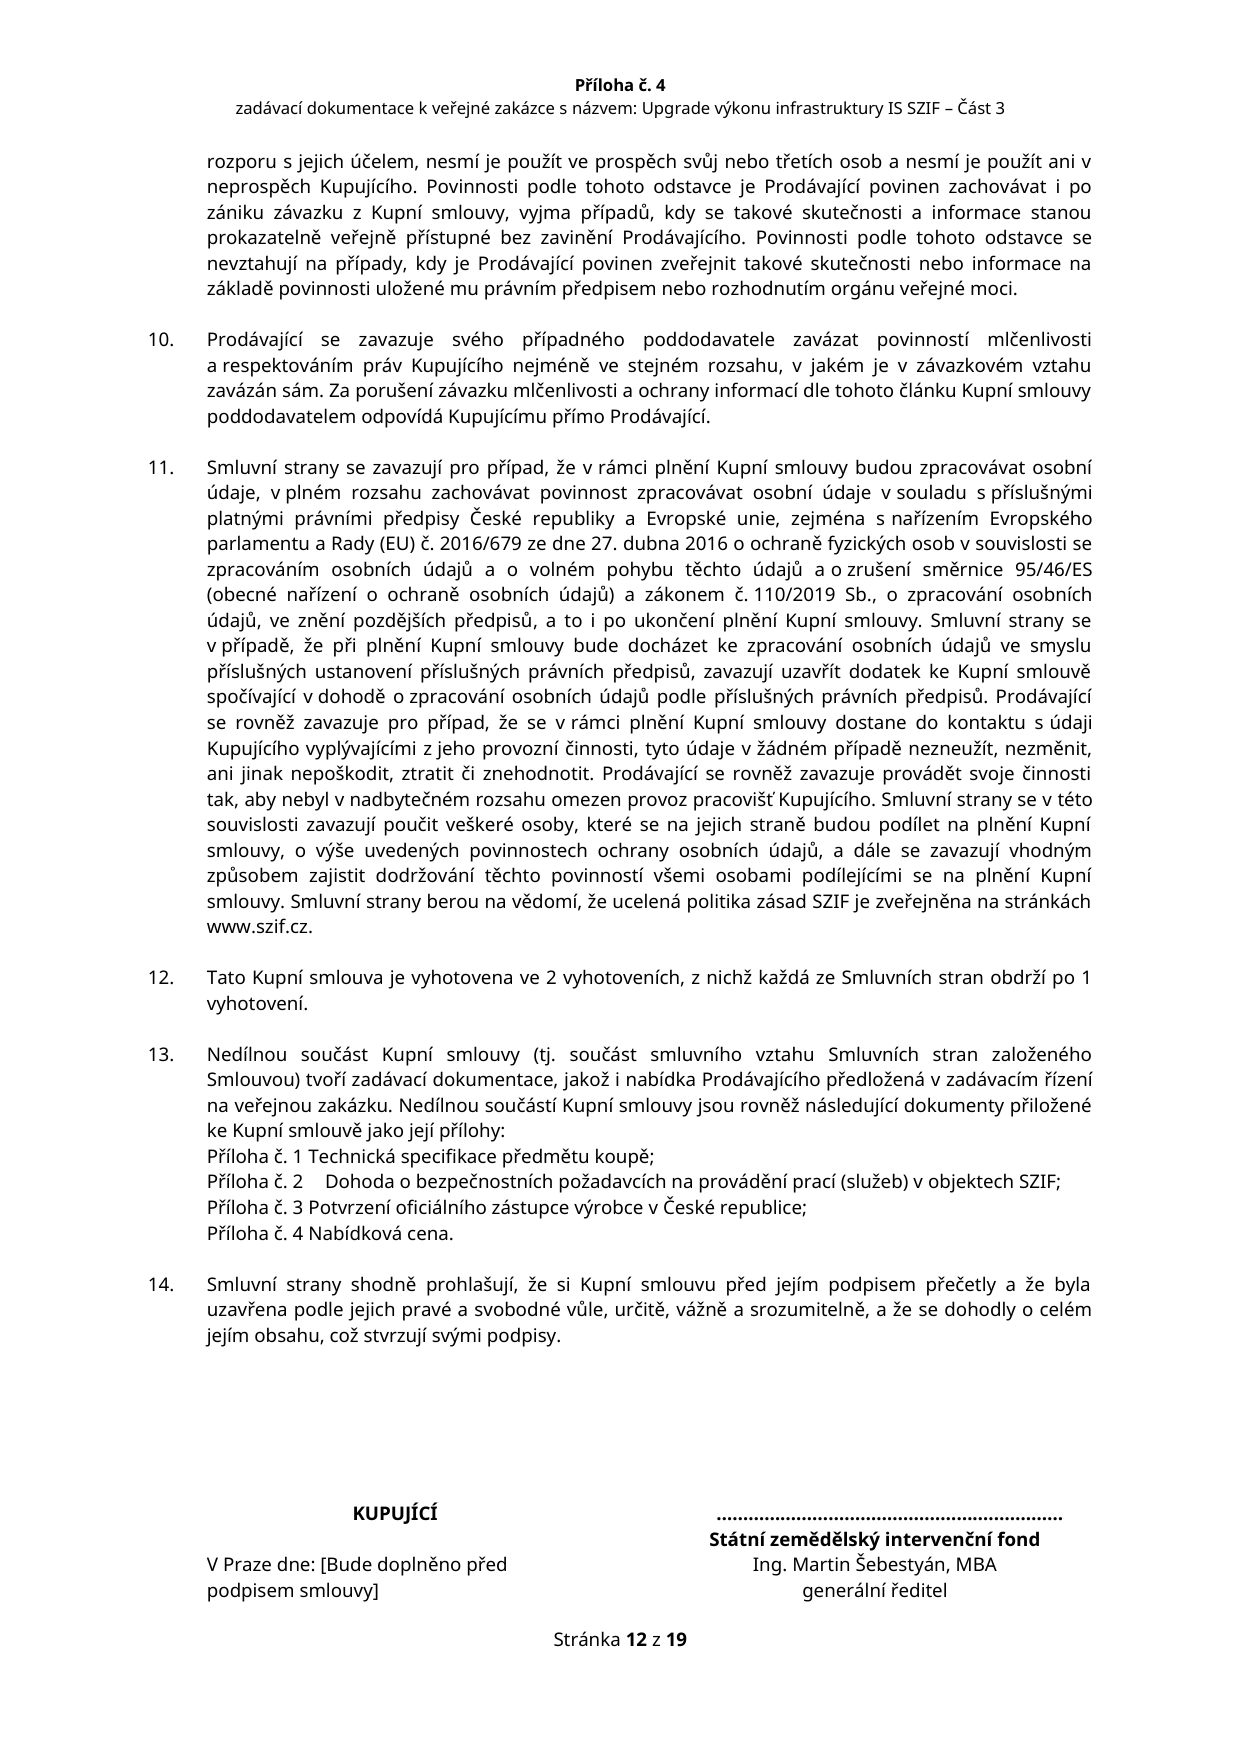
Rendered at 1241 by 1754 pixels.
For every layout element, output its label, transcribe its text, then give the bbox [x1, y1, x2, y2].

text Příloha č. 4 Nabídková cena. [207, 1220, 1093, 1245]
text generální ředitel [657, 1577, 1093, 1603]
list Smluvní strany se zavazují pro případ, že v rámci plnění Kupní smlouvy budou zpracovávat osobní údaje, v plném rozsahu zachovávat povinnost zpracovávat osobní údaje v souladu s příslušnými platnými právními předpisy České republiky a Evropské unie, zejména s nařízením Evropského parlamentu a Rady (EU) č. 2016/679 ze dne 27. dubna 2016 o ochraně fyzických osob v souvislosti se zpracováním osobních údajů a o volném pohybu těchto údajů a o zrušení směrnice 95/46/ES (obecné nařízení o ochraně osobních údajů) a zákonem č. 110/2019 Sb., o zpracování osobních údajů, ve znění pozdějších předpisů, a to i po ukončení plnění Kupní smlouvy. Smluvní strany se v případě, že při plnění Kupní smlouvy bude docházet ke zpracování osobních údajů ve smyslu příslušných ustanovení příslušných právních předpisů, zavazují uzavřít dodatek ke Kupní smlouvě spočívající v dohodě o zpracování osobních údajů podle příslušných právních předpisů. Prodávající se rovněž zavazuje pro případ, že se v rámci plnění Kupní smlouvy dostane do kontaktu s údaji Kupujícího vyplývajícími z jeho provozní činnosti, tyto údaje v žádném případě nezneužít, nezměnit, ani jinak nepoškodit, ztratit či znehodnotit. Prodávající se rovněž zavazuje provádět svoje činnosti tak, aby nebyl v nadbytečném rozsahu omezen provoz pracovišť Kupujícího. Smluvní strany se v této souvislosti zavazují poučit veškeré osoby, které se na jejich straně budou podílet na plnění Kupní smlouvy, o výše uvedených povinnostech ochrany osobních údajů, a dále se zavazují vhodným způsobem zajistit dodržování těchto povinností všemi osobami podílejícími se na plnění Kupní smlouvy. Smluvní strany berou na vědomí, že ucelená politika zásad SZIF je zveřejněna na stránkách www.szif.cz. [148, 454, 1093, 939]
list Smluvní strany shodně prohlašují, že si Kupní smlouvu před jejím podpisem přečetly a že byla uzavřena podle jejich pravé a svobodné vůle, určitě, vážně a srozumitelně, a že se dohodly o celém jejím obsahu, což stvrzují svými podpisy. [148, 1271, 1093, 1347]
text Příloha č. 1 Technická specifikace předmětu koupě; [207, 1143, 1093, 1169]
text KUPUJÍCÍ [207, 1501, 583, 1526]
list Tato Kupní smlouva je vyhotovena ve 2 vyhotoveních, z nichž každá ze Smluvních stran obdrží po 1 vyhotovení. [148, 964, 1093, 1016]
text Státní zemědělský intervenční fond [657, 1526, 1093, 1552]
text Ing. Martin Šebestyán, MBA [657, 1552, 1093, 1577]
text …………………………………………….…………. [716, 1501, 1093, 1526]
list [148, 148, 1093, 301]
text Příloha č. 3 Potvrzení oficiálního zástupce výrobce v České republice; [207, 1194, 1093, 1220]
list Nedílnou součást Kupní smlouvy (tj. součást smluvního vztahu Smluvních stran založeného Smlouvou) tvoří zadávací dokumentace, jakož i nabídka Prodávajícího předložená v zadávacím řízení na veřejnou zakázku. Nedílnou součástí Kupní smlouvy jsou rovněž následující dokumenty přiložené ke Kupní smlouvě jako její přílohy: [148, 1041, 1093, 1143]
text Příloha č. 2 Dohoda o bezpečnostních požadavcích na provádění prací (služeb) v objektech SZIF; [207, 1169, 1093, 1194]
list Prodávající se zavazuje svého případného poddodavatele zavázat povinností mlčenlivosti a respektováním práv Kupujícího nejméně ve stejném rozsahu, v jakém je v závazkovém vztahu zavázán sám. Za porušení závazku mlčenlivosti a ochrany informací dle tohoto článku Kupní smlouvy poddodavatelem odpovídá Kupujícímu přímo Prodávající. [148, 327, 1093, 429]
text V Praze dne: [Bude doplněno před podpisem smlouvy] [207, 1552, 583, 1603]
